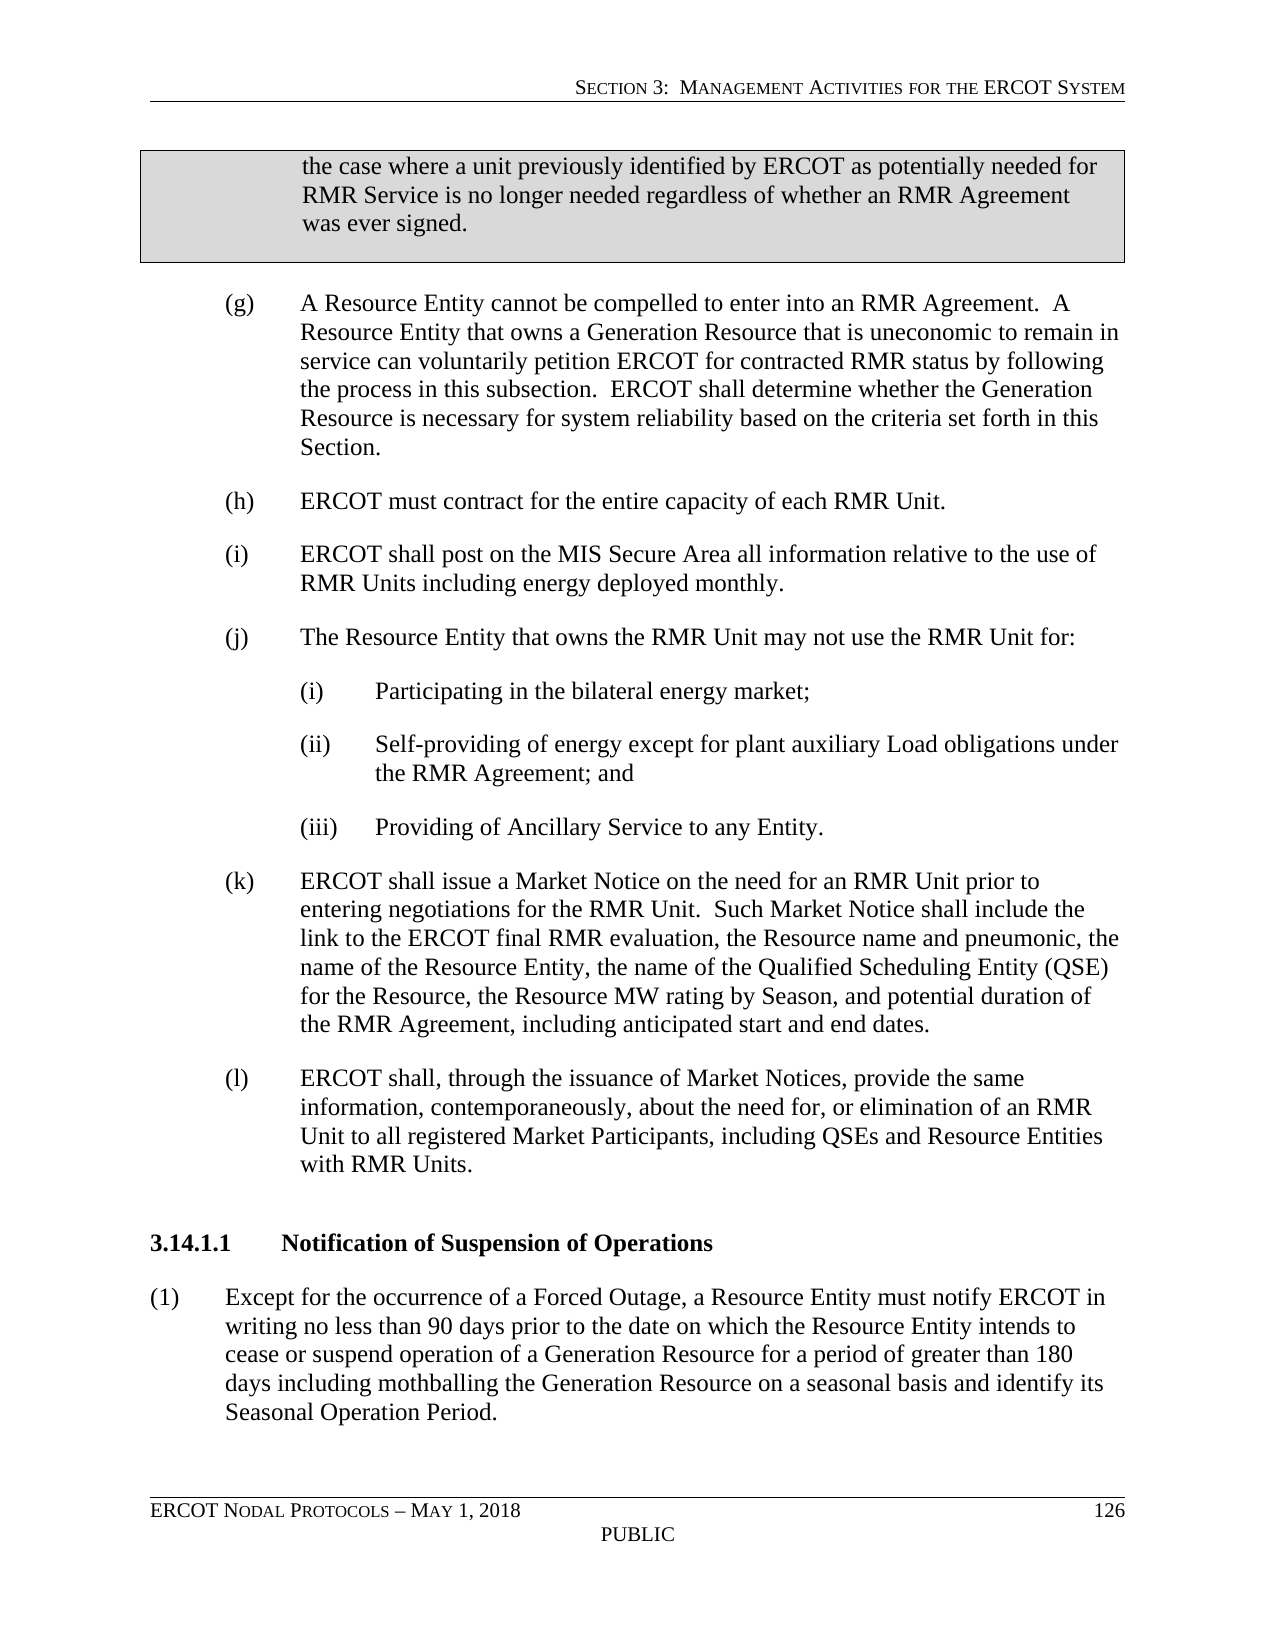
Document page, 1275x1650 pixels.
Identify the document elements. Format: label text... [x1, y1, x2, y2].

list (i) ERCOT shall post on the MIS Secure Area all information relative to the use of RMR Units including energy deployed monthly. [225, 539, 1125, 597]
list (ii) Self-providing of energy except for plant auxiliary Load obligations under the RMR Agreement; and [300, 729, 1125, 787]
text 3.14.1.1 Notification of Suspension of Operations [150, 1228, 1125, 1257]
text (1) Except for the occurrence of a Forced Outage, a Resource Entity must notify ERCOT in writing no less than 90 days prior to the date on which the Resource Entity intends to cease or suspend operation of a Generation Resource for a period of greater than 180 days including mothballing the Generation Resource on a seasonal basis and identify its Seasonal Operation Period. [150, 1282, 1125, 1426]
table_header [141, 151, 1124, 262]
list (h) ERCOT must contract for the entire capacity of each RMR Unit. [225, 486, 1125, 514]
list (j) The Resource Entity that owns the RMR Unit may not use the RMR Unit for: [225, 622, 1125, 651]
list (i) Participating in the bilateral energy market; [300, 676, 1125, 704]
list (g) A Resource Entity cannot be compelled to enter into an RMR Agreement. A Resource Entity that owns a Generation Resource that is uneconomic to remain in service can voluntarily petition ERCOT for contracted RMR status by following the process in this subsection. ERCOT shall determine whether the Generation Resource is necessary for system reliability based on the criteria set forth in this Section. [225, 288, 1125, 461]
list (iii) Providing of Ancillary Service to any Entity. [300, 812, 1125, 841]
list (l) ERCOT shall, through the issuance of Market Notices, provide the same information, contemporaneously, about the need for, or elimination of an RMR Unit to all registered Market Participants, including QSEs and Resource Entities with RMR Units. [225, 1063, 1125, 1178]
list (k) ERCOT shall issue a Market Notice on the need for an RMR Unit prior to entering negotiations for the RMR Unit. Such Market Notice shall include the link to the ERCOT final RMR evaluation, the Resource name and pneumonic, the name of the Resource Entity, the name of the Qualified Scheduling Entity (QSE) for the Resource, the Resource MW rating by Season, and potential duration of the RMR Agreement, including anticipated start and end dates. [225, 866, 1125, 1038]
